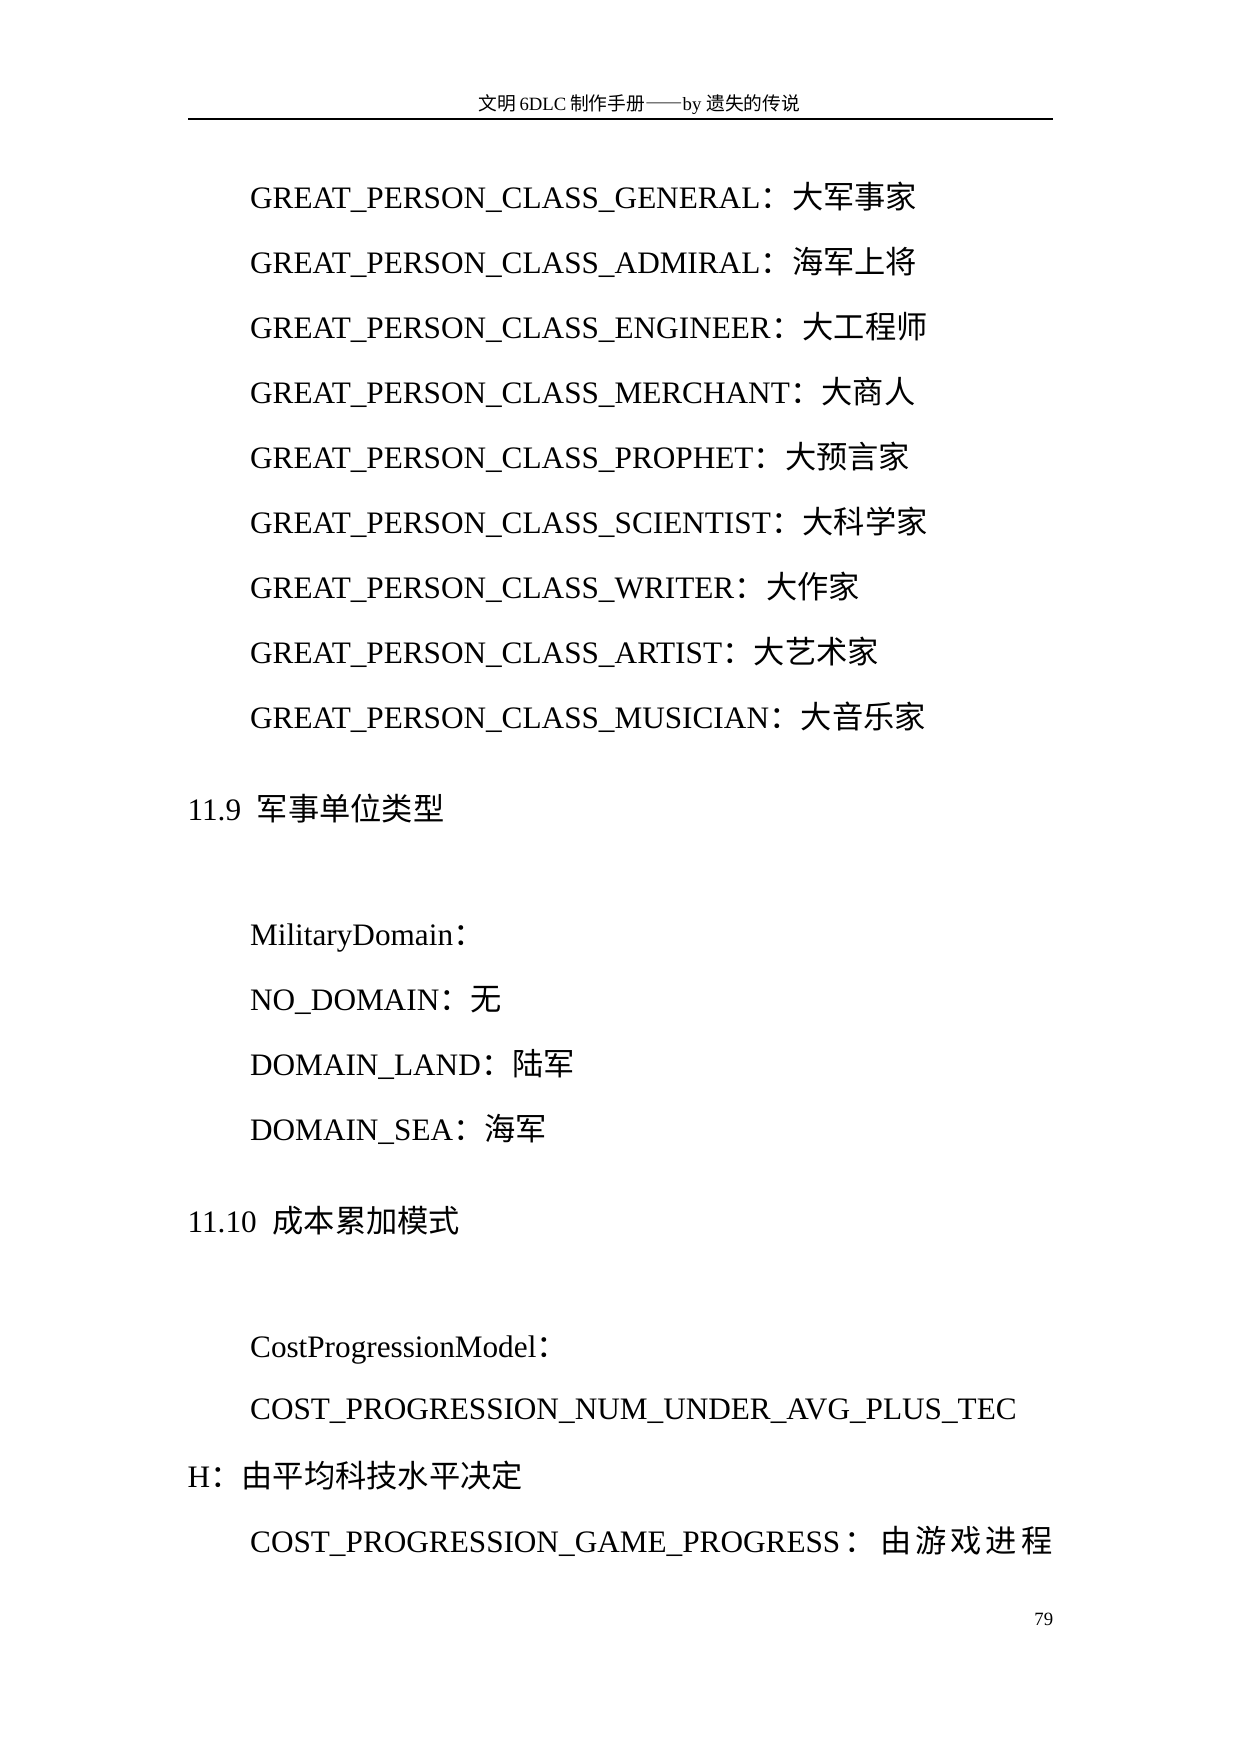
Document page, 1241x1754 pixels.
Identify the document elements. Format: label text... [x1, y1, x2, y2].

text GREAT_PERSON_CLASS_ARTIST：大艺术家 [187, 617, 1053, 682]
text GREAT_PERSON_CLASS_SCIENTIST：大科学家 [187, 487, 1053, 552]
text DOMAIN_SEA：海军 [187, 1094, 1053, 1159]
text GREAT_PERSON_CLASS_PROPHET：大预言家 [187, 422, 1053, 487]
text CostProgressionModel： [187, 1311, 1053, 1376]
text NO_DOMAIN：无 [187, 964, 1053, 1029]
subtitle 11.9 军事单位类型 [187, 774, 1053, 839]
text GREAT_PERSON_CLASS_MERCHANT：大商人 [187, 357, 1053, 422]
text COST_PROGRESSION_NUM_UNDER_AVG_PLUS_TECH：由平均科技水平决定 [187, 1376, 1053, 1506]
text GREAT_PERSON_CLASS_MUSICIAN：大音乐家 [187, 682, 1053, 747]
text GREAT_PERSON_CLASS_ADMIRAL：海军上将 [187, 227, 1053, 292]
text GREAT_PERSON_CLASS_ENGINEER：大工程师 [187, 292, 1053, 357]
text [187, 1506, 1053, 1571]
text DOMAIN_LAND：陆军 [187, 1029, 1053, 1094]
text GREAT_PERSON_CLASS_WRITER：大作家 [187, 552, 1053, 617]
text MilitaryDomain： [187, 899, 1053, 964]
subtitle 11.10 成本累加模式 [187, 1186, 1053, 1251]
text GREAT_PERSON_CLASS_GENERAL：大军事家 [187, 162, 1053, 227]
